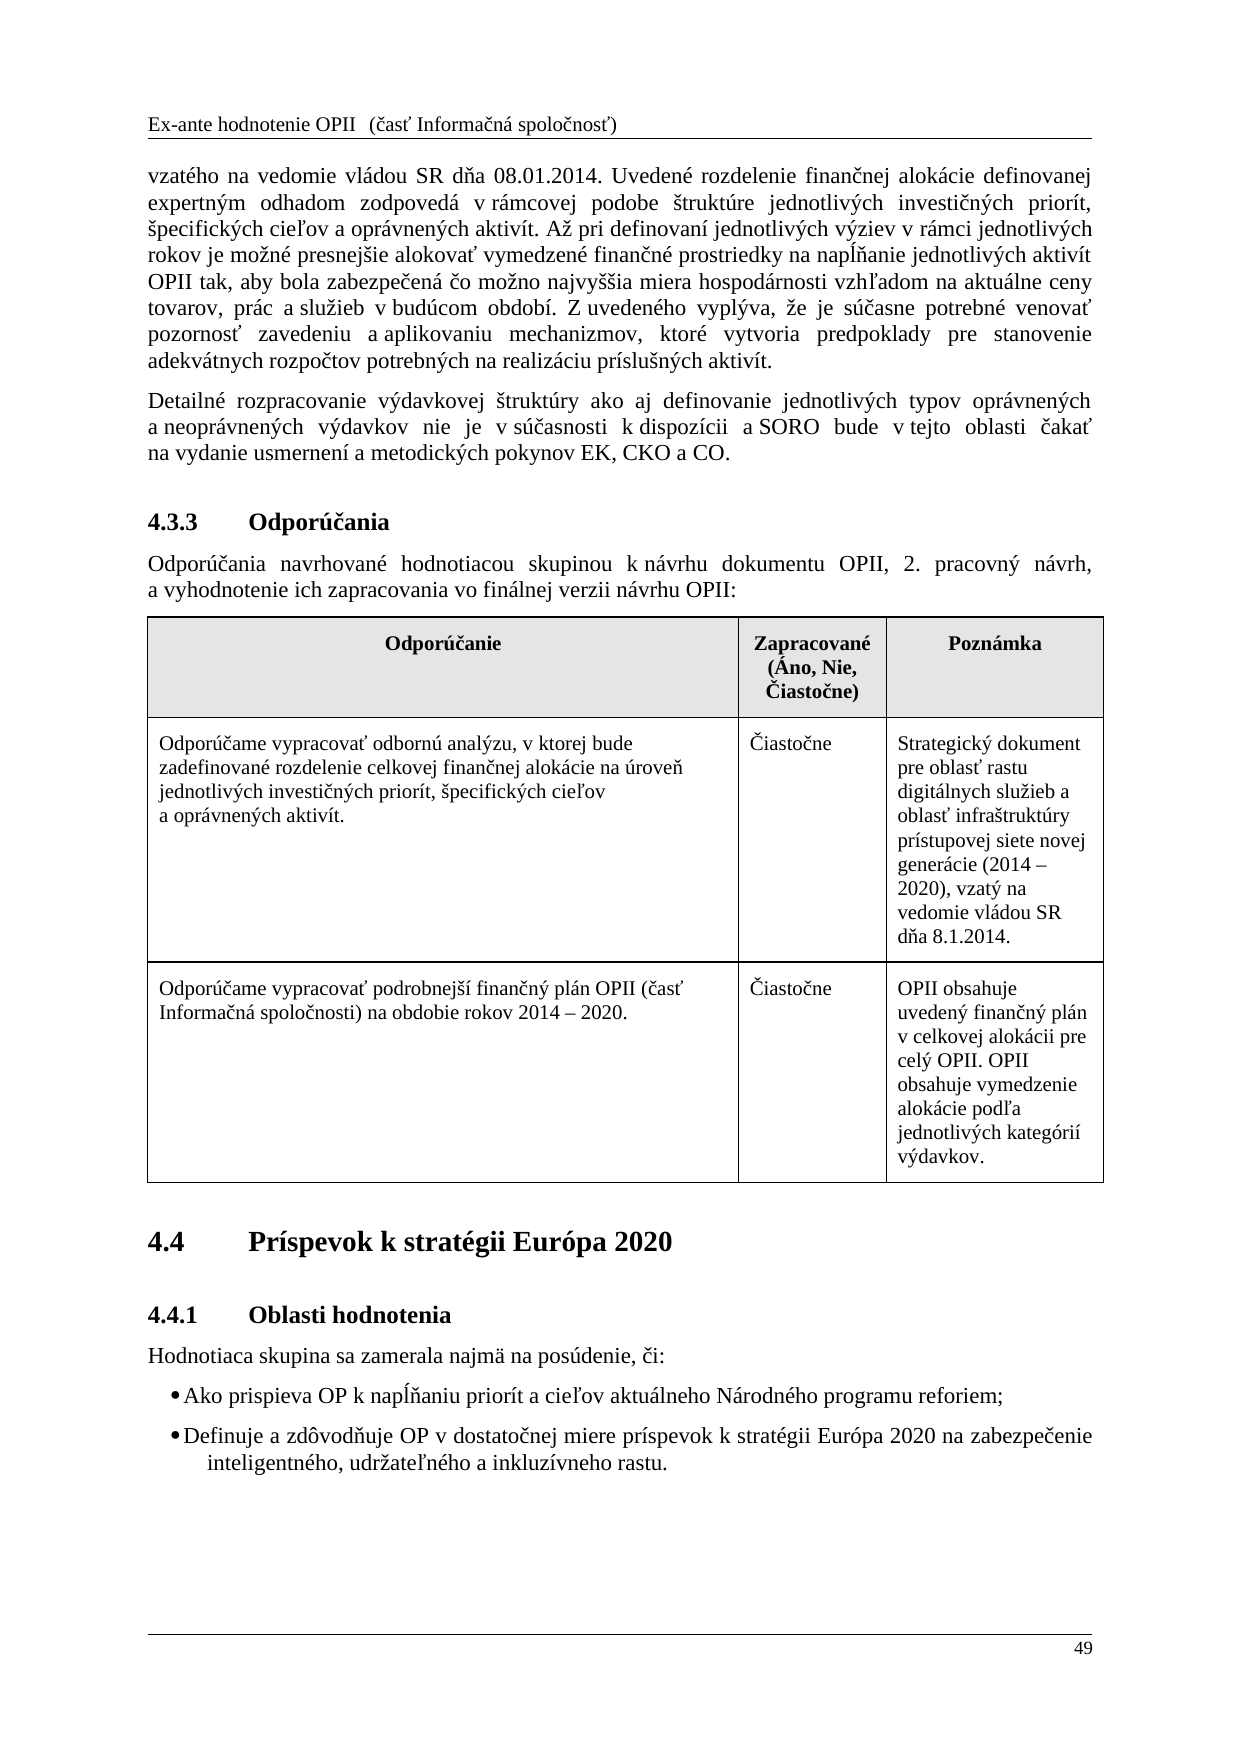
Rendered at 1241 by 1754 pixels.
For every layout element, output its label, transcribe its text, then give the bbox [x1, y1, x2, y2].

table_cell Odporúčame vypracovať podrobnejší finančný plán OPII (časť Informačná spoločnosti) na obdobie rokov 2014 – 2020. [148, 963, 738, 1182]
list Ako prispieva OP k napĺňaniu priorít a cieľov aktuálneho Národného programu reforiem; [171, 1382, 1092, 1409]
subtitle Oblasti hodnotenia [148, 1300, 1092, 1329]
table_cell OPII obsahuje uvedený finančný plán v celkovej alokácii pre celý OPII. OPII obsahuje vymedzenie alokácie podľa jednotlivých kategórií výdavkov. [887, 963, 1103, 1182]
table_header Poznámka [887, 618, 1103, 717]
table_header Odporúčanie [148, 618, 738, 717]
subtitle Odporúčania [148, 507, 1092, 537]
table_cell Odporúčame vypracovať odbornú analýzu, v ktorej bude zadefinované rozdelenie celkovej finančnej alokácie na úroveň jednotlivých investičných priorít, špecifických cieľov a oprávnených aktivít. [148, 718, 738, 961]
table_cell Čiastočne [739, 718, 886, 961]
table_cell Strategický dokument pre oblasť rastu digitálnych služieb a oblasť infraštruktúry prístupovej siete novej generácie (2014 – 2020), vzatý na vedomie vládou SR dňa 8.1.2014. [887, 718, 1103, 961]
table_cell Čiastočne [739, 963, 886, 1182]
list Odporúčania navrhované hodnotiacou skupinou k návrhu dokumentu OPII, 2. pracovný návrh, a vyhodnotenie ich zapracovania vo finálnej verzii návrhu OPII: [148, 550, 1092, 603]
text Hodnotiaca skupina sa zamerala najmä na posúdenie, či: [148, 1342, 1092, 1369]
table_header Zapracované (Áno, Nie, Čiastočne) [739, 618, 886, 717]
list Definuje a zdôvodňuje OP v dostatočnej miere príspevok k stratégii Európa 2020 na zabezpečenie inteligentného, udržateľného a inkluzívneho rastu. [171, 1422, 1092, 1475]
text Detailné rozpracovanie výdavkovej štruktúry ako aj definovanie jednotlivých typov oprávnených a neoprávnených výdavkov nie je v súčasnosti k dispozícii a SORO bude v tejto oblasti čakať na vydanie usmernení a metodických pokynov EK, CKO a CO. [148, 387, 1092, 466]
subtitle Príspevok k stratégii Európa 2020 [148, 1225, 1092, 1258]
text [148, 162, 1092, 373]
